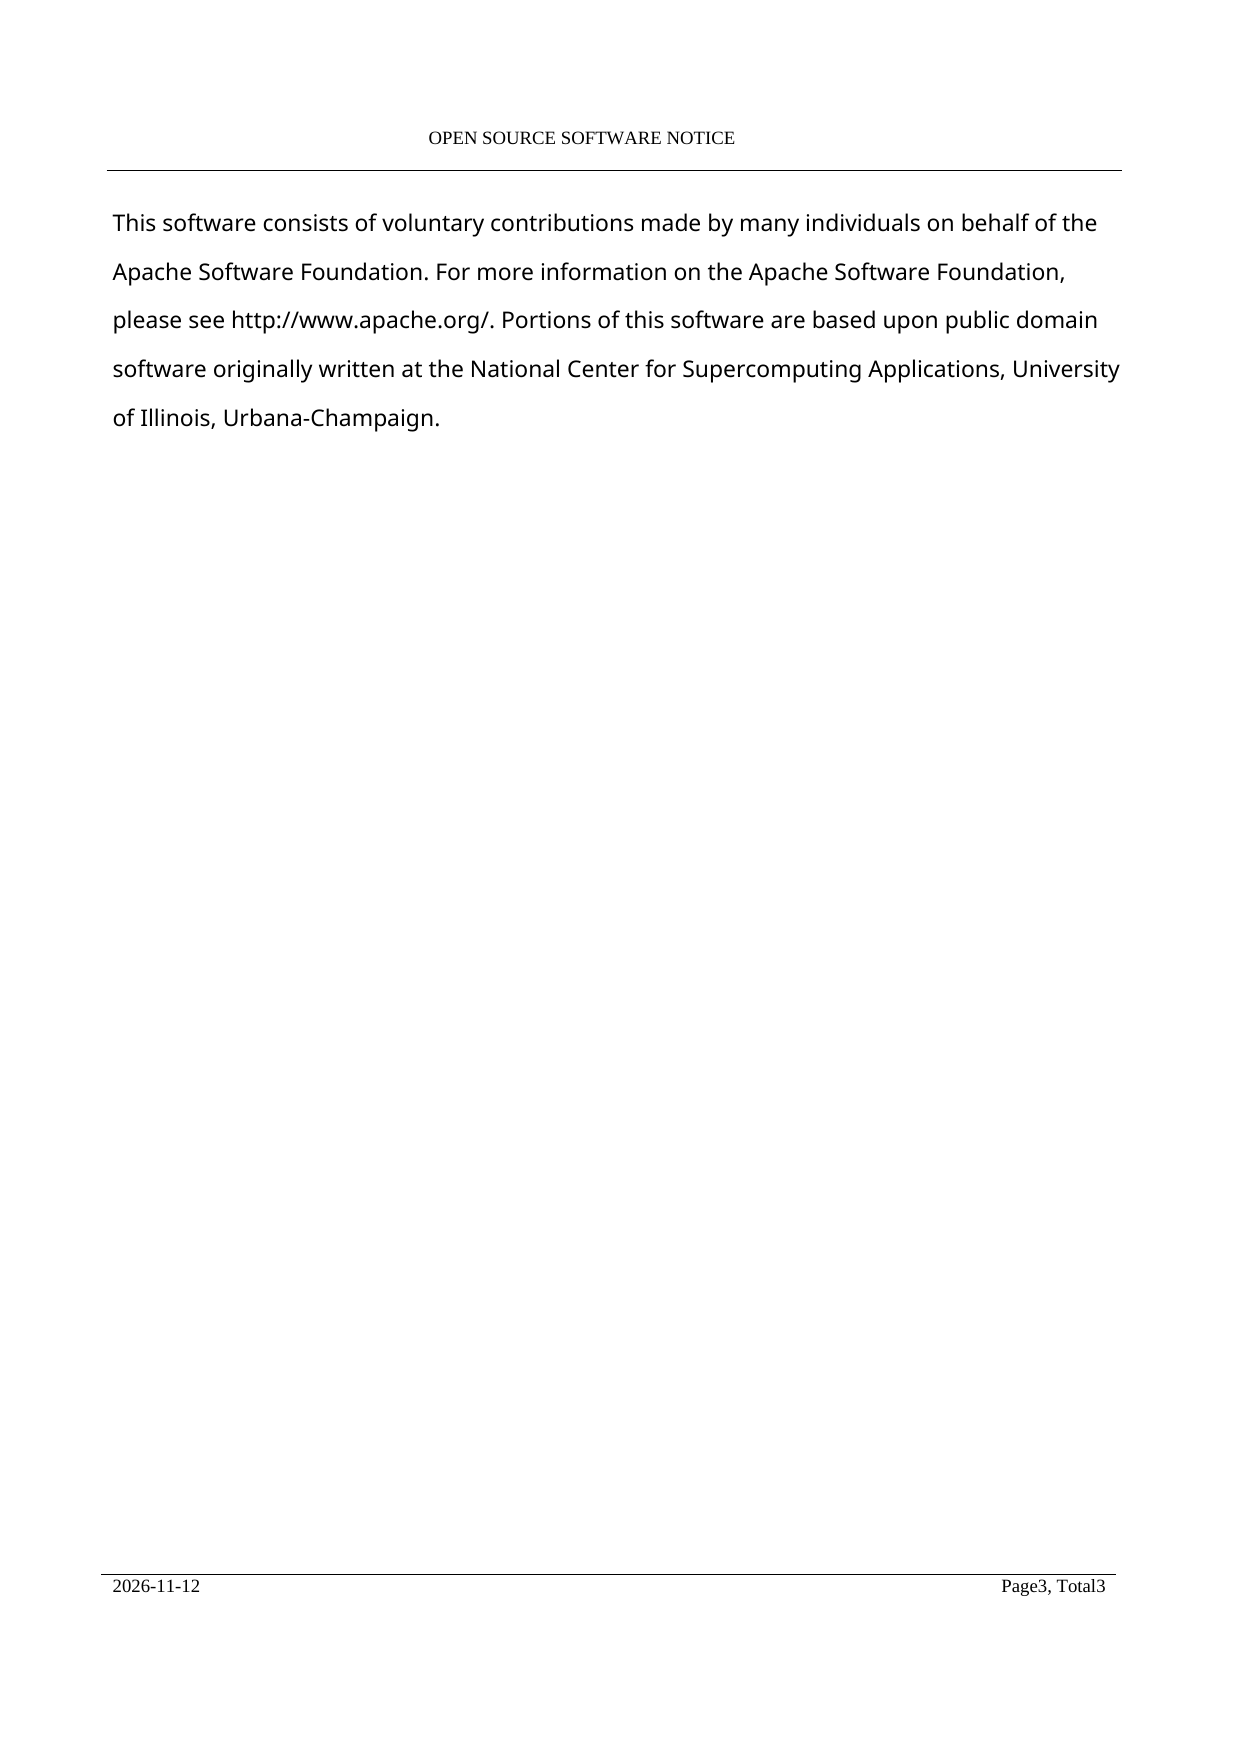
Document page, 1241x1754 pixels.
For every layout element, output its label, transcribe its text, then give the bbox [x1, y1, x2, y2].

text This software consists of voluntary contributions made by many individuals on behalf of the Apache Software Foundation. For more information on the Apache Software Foundation, please see http://www.apache.org/. Portions of this software are based upon public domain software originally written at the National Center for Supercomputing Applications, University of Illinois, Urbana-Champaign. [112, 206, 1128, 434]
